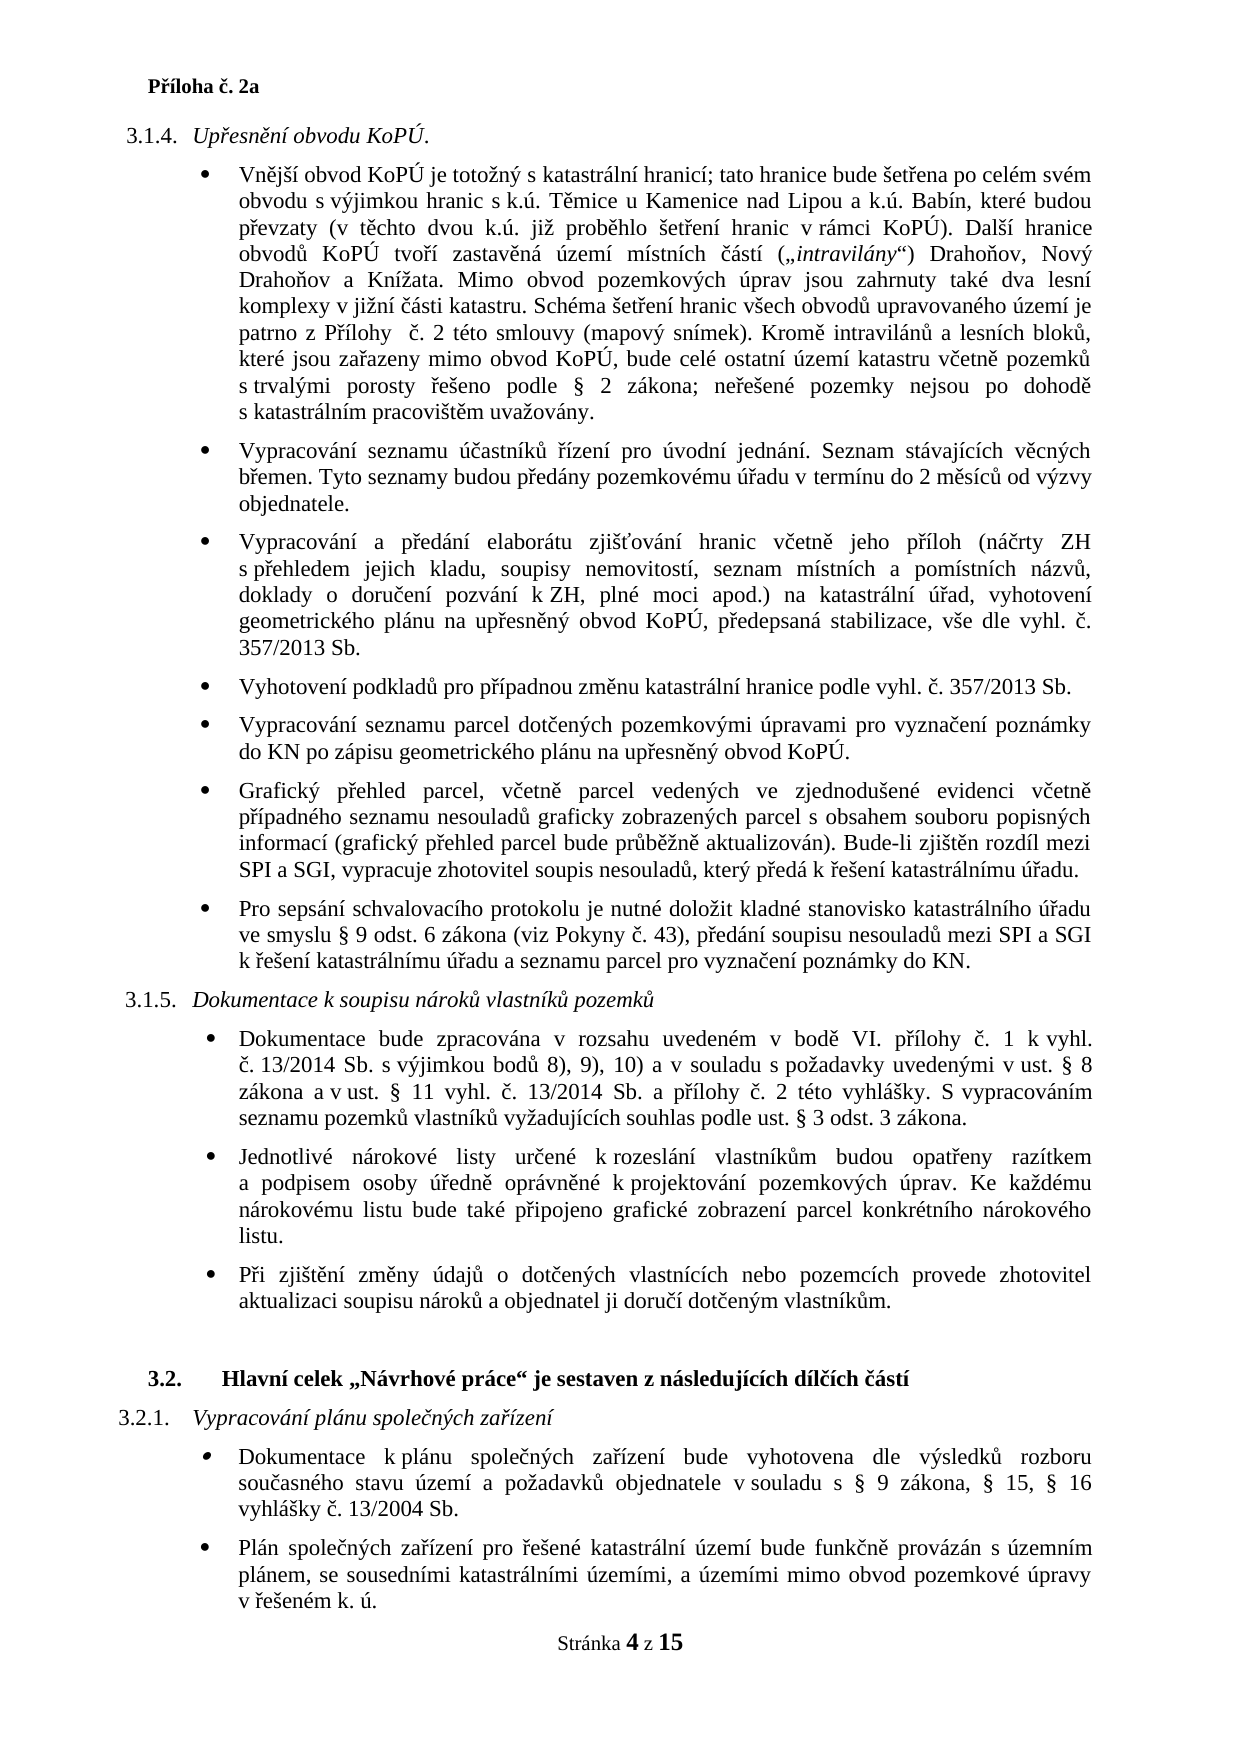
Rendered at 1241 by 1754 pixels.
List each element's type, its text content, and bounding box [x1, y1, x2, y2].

list Vypracování plánu společných zařízení [118, 1404, 1092, 1430]
list Vyhotovení podkladů pro případnou změnu katastrální hranice podle vyhl. č. 357/2013 Sb. [201, 673, 1092, 699]
list Vypracování a předání elaborátu zjišťování hranic včetně jeho příloh (náčrty ZH s přehledem jejich kladu, soupisy nemovitostí, seznam místních a pomístních názvů, doklady o doručení pozvání k ZH, plné moci apod.) na katastrální úřad, vyhotovení geometrického plánu na upřesněný obvod KoPÚ, předepsaná stabilizace, vše dle vyhl. č. 357/2013 Sb. [201, 528, 1092, 660]
list Grafický přehled parcel, včetně parcel vedených ve zjednodušené evidenci včetně případného seznamu nesouladů graficky zobrazených parcel s obsahem souboru popisných informací (grafický přehled parcel bude průběžně aktualizován). Bude-li zjištěn rozdíl mezi SPI a SGI, vypracuje zhotovitel soupis nesouladů, který předá k řešení katastrálnímu úřadu. [201, 777, 1092, 882]
list Hlavní celek „Návrhové práce“ je sestaven z následujících dílčích částí [148, 1365, 1092, 1391]
list Vypracování seznamu účastníků řízení pro úvodní jednání. Seznam stávajících věcných břemen. Tyto seznamy budou předány pozemkovému úřadu v termínu do 2 měsíců od výzvy objednatele. [201, 437, 1092, 516]
list Jednotlivé nárokové listy určené k rozeslání vlastníkům budou opatřeny razítkem a podpisem osoby úředně oprávněné k projektování pozemkových úprav. Ke každému nárokovému listu bude také připojeno grafické zobrazení parcel konkrétního nárokového listu. [207, 1143, 1092, 1248]
list Při zjištění změny údajů o dotčených vlastnících nebo pozemcích provede zhotovitel aktualizaci soupisu nároků a objednatel ji doručí dotčeným vlastníkům. [207, 1261, 1092, 1314]
list Dokumentace k plánu společných zařízení bude vyhotovena dle výsledků rozboru současného stavu území a požadavků objednatele v souladu s § 9 zákona, § 15, § 16 vyhlášky č. 13/2004 Sb. [201, 1443, 1092, 1522]
list Vypracování seznamu parcel dotčených pozemkovými úpravami pro vyznačení poznámky do KN po zápisu geometrického plánu na upřesněný obvod KoPÚ. [201, 712, 1092, 764]
list Plán společných zařízení pro řešené katastrální území bude funkčně provázán s územním plánem, se sousedními katastrálními územími, a územími mimo obvod pozemkové úpravy v řešeném k. ú. [201, 1534, 1092, 1613]
list Dokumentace bude zpracována v rozsahu uvedeném v bodě VI. přílohy č. 1 k vyhl. č. 13/2014 Sb. s výjimkou bodů 8), 9), 10) a v souladu s požadavky uvedenými v ust. § 8 zákona a v ust. § 11 vyhl. č. 13/2014 Sb. a přílohy č. 2 této vyhlášky. S vypracováním seznamu pozemků vlastníků vyžadujících souhlas podle ust. § 3 odst. 3 zákona. [207, 1025, 1092, 1131]
list Pro sepsání schvalovacího protokolu je nutné doložit kladné stanovisko katastrálního úřadu ve smyslu § 9 odst. 6 zákona (viz Pokyny č. 43), předání soupisu nesouladů mezi SPI a SGI k řešení katastrálnímu úřadu a seznamu parcel pro vyznačení poznámky do KN. [201, 895, 1092, 974]
list Vnější obvod KoPÚ je totožný s katastrální hranicí; tato hranice bude šetřena po celém svém obvodu s výjimkou hranic s k.ú. Těmice u Kamenice nad Lipou a k.ú. Babín, které budou převzaty (v těchto dvou k.ú. již proběhlo šetření hranic v rámci KoPÚ). Další hranice obvodů KoPÚ tvoří zastavěná území místních částí („intravilány“) Drahoňov, Nový Drahoňov a Knížata. Mimo obvod pozemkových úprav jsou zahrnuty také dva lesní komplexy v jižní části katastru. Schéma šetření hranic všech obvodů upravovaného území je patrno z Přílohy č. 2 této smlouvy (mapový snímek). Kromě intravilánů a lesních bloků, které jsou zařazeny mimo obvod KoPÚ, bude celé ostatní území katastru včetně pozemků s trvalými porosty řešeno podle § 2 zákona; neřešené pozemky nejsou po dohodě s katastrálním pracovištěm uvažovány. [201, 161, 1092, 424]
list Dokumentace k soupisu nároků vlastníků pozemků [125, 986, 1092, 1013]
list Upřesnění obvodu KoPÚ. [126, 122, 1092, 148]
